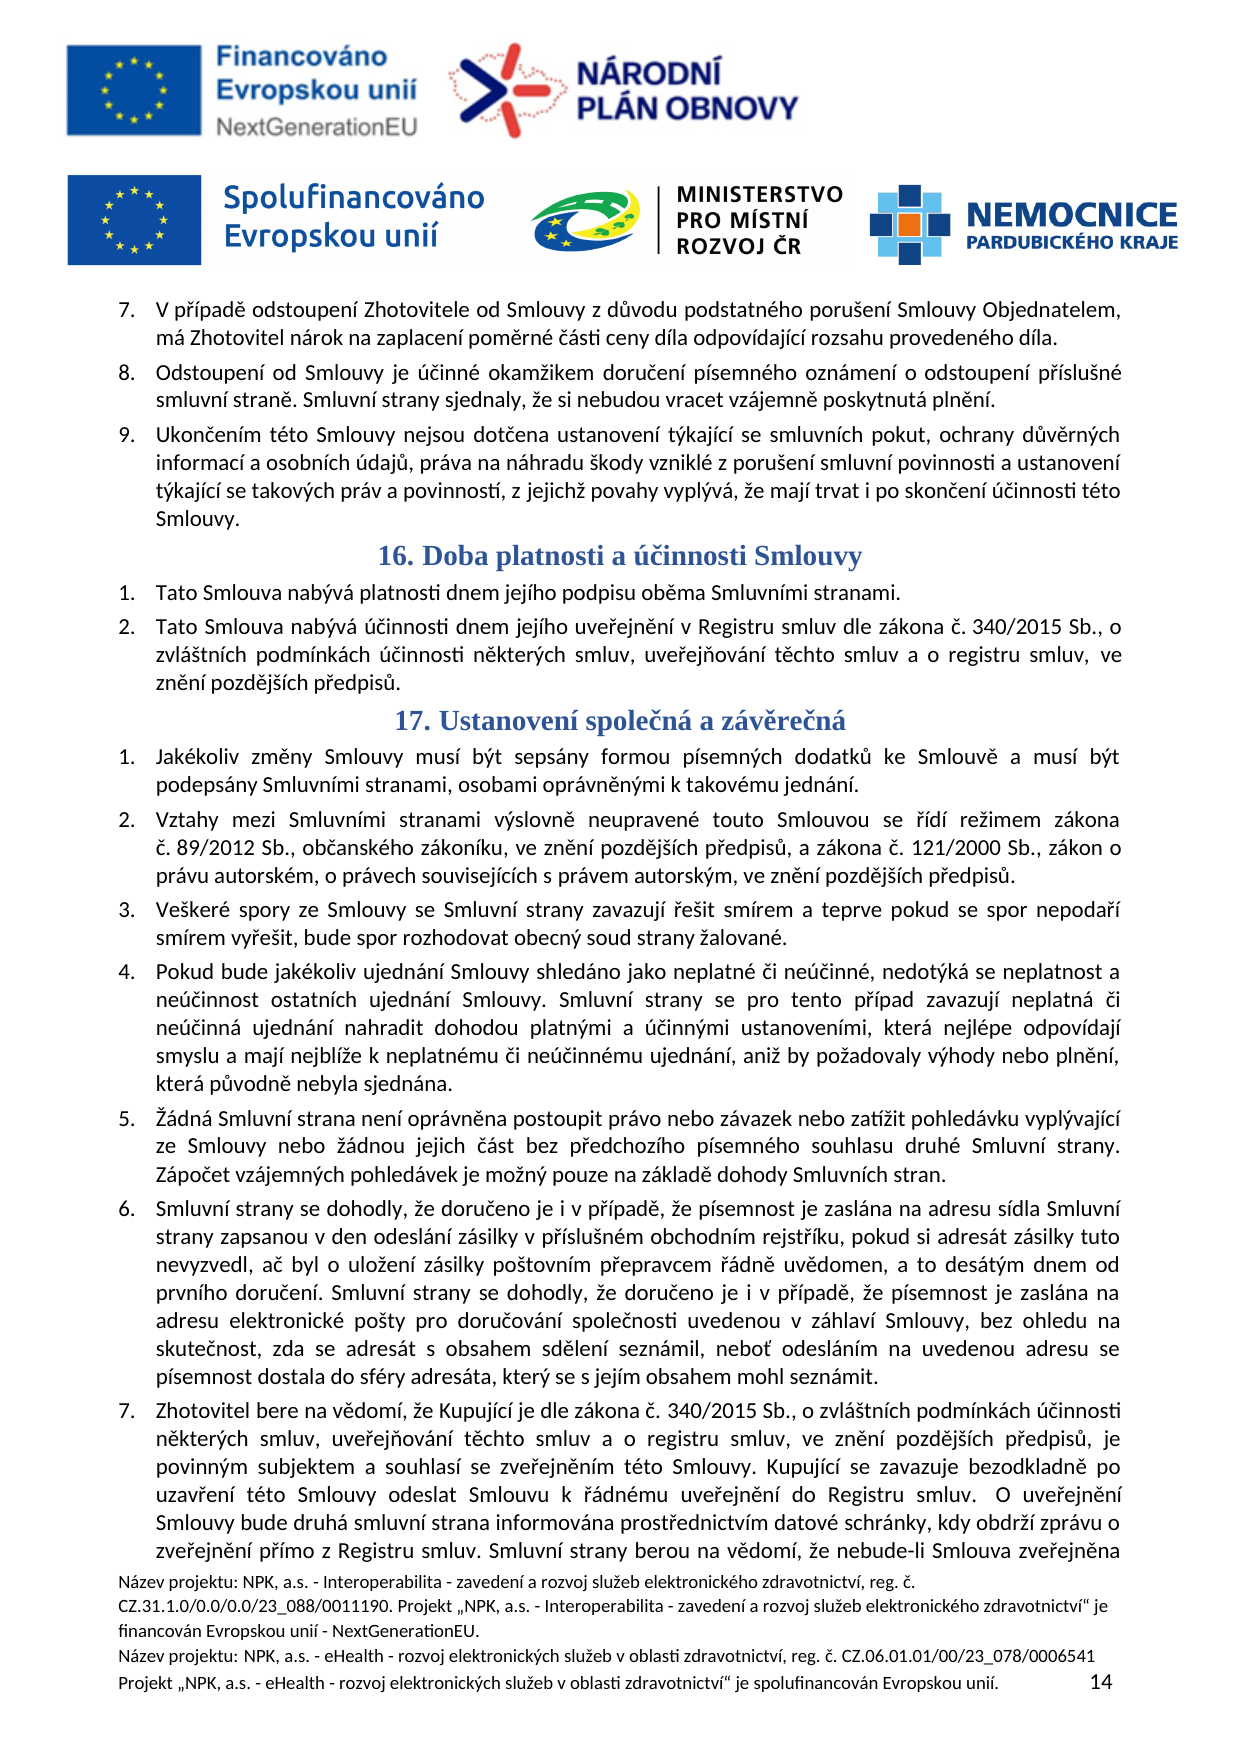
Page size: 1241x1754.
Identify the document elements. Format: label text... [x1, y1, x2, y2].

list Pokud bude jakékoliv ujednání Smlouvy shledáno jako neplatné či neúčinné, nedotýká se neplatnost a neúčinnost ostatních ujednání Smlouvy. Smluvní strany se pro tento případ zavazují neplatná či neúčinná ujednání nahradit dohodou platnými a účinnými ustanoveními, která nejlépe odpovídají smyslu a mají nejblíže k neplatnému či neúčinnému ujednání, aniž by požadovaly výhody nebo plnění, která původně nebyla sjednána. [118, 957, 1122, 1097]
picture [57, 12, 820, 164]
list Vztahy mezi Smluvními stranami výslovně neupravené touto Smlouvou se řídí režimem zákona č. 89/2012 Sb., občanského zákoníku, ve znění pozdějších předpisů, a zákona č. 121/2000 Sb., zákon o právu autorském, o právech souvisejících s právem autorským, ve znění pozdějších předpisů. [118, 805, 1122, 889]
list Veškeré spory ze Smlouvy se Smluvní strany zavazují řešit smírem a teprve pokud se spor nepodaří smírem vyřešit, bude spor rozhodovat obecný soud strany žalované. [118, 895, 1122, 951]
subtitle Ustanovení společná a závěrečná [118, 703, 1122, 736]
list Tato Smlouva nabývá platnosti dnem jejího podpisu oběma Smluvními stranami. [118, 578, 1122, 606]
list Žádná Smluvní strana není oprávněna postoupit právo nebo závazek nebo zatížit pohledávku vyplývající ze Smlouvy nebo žádnou jejich část bez předchozího písemného souhlasu druhé Smluvní strany. Zápočet vzájemných pohledávek je možný pouze na základě dohody Smluvních stran. [118, 1104, 1122, 1188]
list Odstoupení od Smlouvy je účinné okamžikem doručení písemného oznámení o odstoupení příslušné smluvní straně. Smluvní strany sjednaly, že si nebudou vracet vzájemně poskytnutá plnění. [118, 358, 1122, 414]
list Smluvní strany se dohodly, že doručeno je i v případě, že písemnost je zaslána na adresu sídla Smluvní strany zapsanou v den odeslání zásilky v příslušném obchodním rejstříku, pokud si adresát zásilky tuto nevyzvedl, ač byl o uložení zásilky poštovním přepravcem řádně uvědomen, a to desátým dnem od prvního doručení. Smluvní strany se dohodly, že doručeno je i v případě, že písemnost je zaslána na adresu elektronické pošty pro doručování společnosti uvedenou v záhlaví Smlouvy, bez ohledu na skutečnost, zda se adresát s obsahem sdělení seznámil, neboť odesláním na uvedenou adresu se písemnost dostala do sféry adresáta, který se s jejím obsahem mohl seznámit. [118, 1194, 1122, 1390]
list Ukončením této Smlouvy nejsou dotčena ustanovení týkající se smluvních pokut, ochrany důvěrných informací a osobních údajů, práva na náhradu škody vzniklé z porušení smluvní povinnosti a ustanovení týkající se takových práv a povinností, z jejichž povahy vyplývá, že mají trvat i po skončení účinnosti této Smlouvy. [118, 420, 1122, 532]
picture [868, 183, 1178, 266]
subtitle Doba platnosti a účinnosti Smlouvy [118, 538, 1122, 572]
list Jakékoliv změny Smlouvy musí být sepsány formou písemných dodatků ke Smlouvě a musí být podepsány Smluvními stranami, osobami oprávněnými k takovému jednání. [118, 742, 1122, 798]
list Tato Smlouva nabývá účinnosti dnem jejího uveřejnění v Registru smluv dle zákona č. 340/2015 Sb., o zvláštních podmínkách účinnosti některých smluv, uveřejňování těchto smluv a o registru smluv, ve znění pozdějších předpisů. [118, 612, 1122, 696]
picture [65, 172, 849, 268]
list V případě odstoupení Zhotovitele od Smlouvy z důvodu podstatného porušení Smlouvy Objednatelem, má Zhotovitel nárok na zaplacení poměrné části ceny díla odpovídající rozsahu provedeného díla. [118, 295, 1122, 351]
